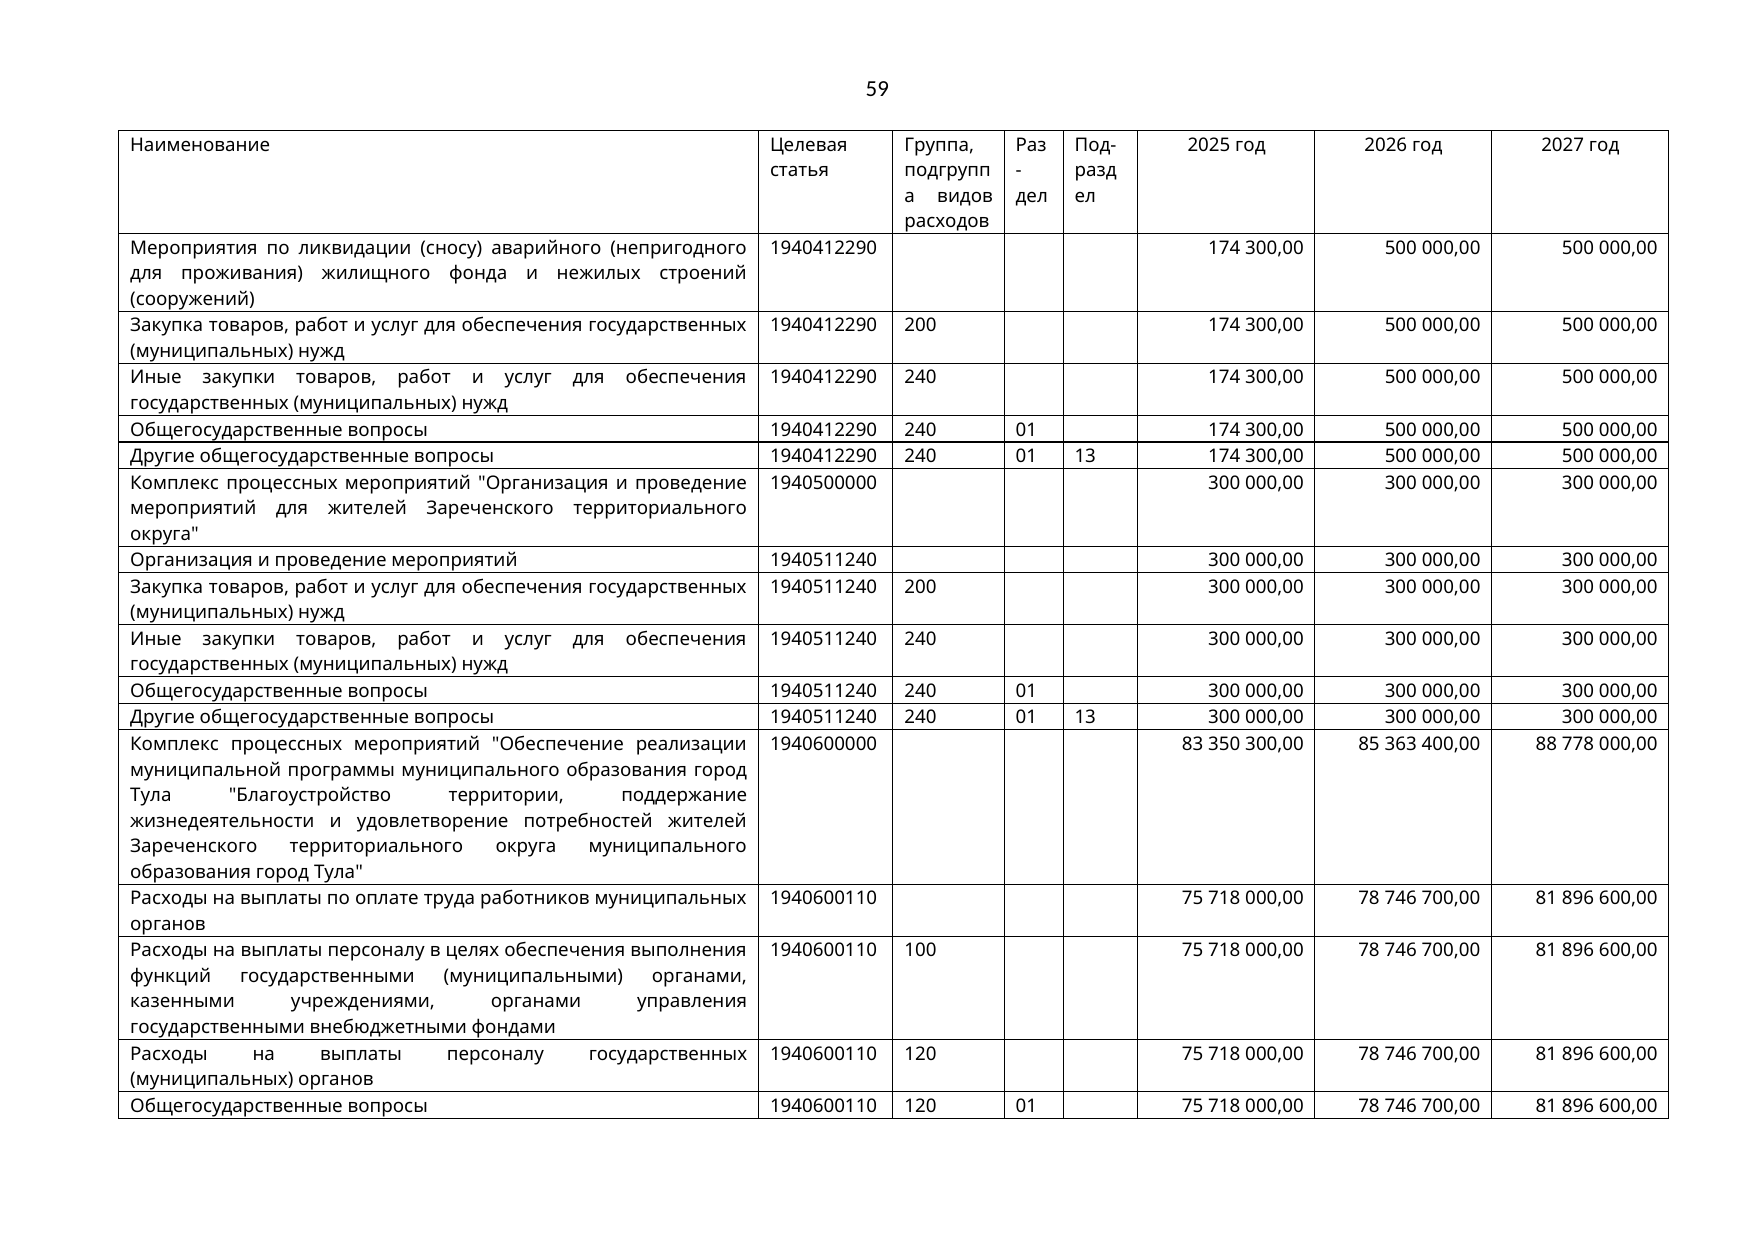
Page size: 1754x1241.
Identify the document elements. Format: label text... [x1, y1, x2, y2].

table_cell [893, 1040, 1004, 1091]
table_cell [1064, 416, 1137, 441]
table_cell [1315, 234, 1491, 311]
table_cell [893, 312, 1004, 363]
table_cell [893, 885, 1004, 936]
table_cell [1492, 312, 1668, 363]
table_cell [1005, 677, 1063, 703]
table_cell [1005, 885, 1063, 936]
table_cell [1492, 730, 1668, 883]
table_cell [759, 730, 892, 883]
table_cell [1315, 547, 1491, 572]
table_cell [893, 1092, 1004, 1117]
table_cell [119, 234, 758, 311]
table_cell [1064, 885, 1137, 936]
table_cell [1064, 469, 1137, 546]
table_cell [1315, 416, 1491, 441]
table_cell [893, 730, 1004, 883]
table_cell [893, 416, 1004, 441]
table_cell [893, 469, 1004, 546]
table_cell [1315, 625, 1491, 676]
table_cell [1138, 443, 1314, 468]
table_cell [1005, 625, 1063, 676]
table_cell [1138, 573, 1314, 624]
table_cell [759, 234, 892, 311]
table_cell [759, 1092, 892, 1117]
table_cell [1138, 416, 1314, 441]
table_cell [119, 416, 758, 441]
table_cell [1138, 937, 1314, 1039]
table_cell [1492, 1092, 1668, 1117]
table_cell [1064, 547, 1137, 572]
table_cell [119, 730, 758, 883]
table_header 2026 год [1315, 131, 1491, 233]
table_header Наименование [119, 131, 758, 233]
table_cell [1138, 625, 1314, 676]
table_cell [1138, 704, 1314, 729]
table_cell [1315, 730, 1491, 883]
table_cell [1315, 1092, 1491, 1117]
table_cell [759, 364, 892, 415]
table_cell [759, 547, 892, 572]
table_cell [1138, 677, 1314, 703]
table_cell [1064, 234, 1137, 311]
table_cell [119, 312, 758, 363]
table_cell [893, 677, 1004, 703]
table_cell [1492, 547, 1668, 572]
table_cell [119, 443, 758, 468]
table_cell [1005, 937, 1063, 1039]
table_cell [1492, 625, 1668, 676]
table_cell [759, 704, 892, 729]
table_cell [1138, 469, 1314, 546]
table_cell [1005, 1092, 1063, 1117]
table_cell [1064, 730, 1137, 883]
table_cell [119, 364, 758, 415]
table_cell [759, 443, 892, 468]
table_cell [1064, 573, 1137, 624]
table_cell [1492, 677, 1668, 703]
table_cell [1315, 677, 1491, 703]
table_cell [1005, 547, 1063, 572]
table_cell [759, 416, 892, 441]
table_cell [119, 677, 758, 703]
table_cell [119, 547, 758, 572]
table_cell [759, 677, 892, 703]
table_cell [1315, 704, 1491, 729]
table_header Группа, подгруппа видов расходов [893, 131, 1004, 233]
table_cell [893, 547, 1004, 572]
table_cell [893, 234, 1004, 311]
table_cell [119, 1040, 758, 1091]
table_header Под-раздел [1064, 131, 1137, 233]
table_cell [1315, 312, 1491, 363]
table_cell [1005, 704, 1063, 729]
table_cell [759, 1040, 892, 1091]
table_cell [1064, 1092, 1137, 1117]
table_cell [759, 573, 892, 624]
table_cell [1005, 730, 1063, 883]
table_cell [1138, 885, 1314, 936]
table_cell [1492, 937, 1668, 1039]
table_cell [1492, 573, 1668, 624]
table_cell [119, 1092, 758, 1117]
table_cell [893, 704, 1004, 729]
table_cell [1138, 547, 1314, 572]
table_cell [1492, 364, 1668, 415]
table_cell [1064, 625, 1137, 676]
table_header Раз-дел [1005, 131, 1063, 233]
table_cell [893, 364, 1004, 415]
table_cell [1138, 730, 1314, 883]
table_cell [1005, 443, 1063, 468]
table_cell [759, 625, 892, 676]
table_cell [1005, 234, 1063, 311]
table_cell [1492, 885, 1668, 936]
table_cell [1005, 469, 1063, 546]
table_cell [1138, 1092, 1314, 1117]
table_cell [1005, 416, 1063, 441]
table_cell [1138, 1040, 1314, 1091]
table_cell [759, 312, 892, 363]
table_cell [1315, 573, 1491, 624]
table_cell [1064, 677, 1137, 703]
table_header 2025 год [1138, 131, 1314, 233]
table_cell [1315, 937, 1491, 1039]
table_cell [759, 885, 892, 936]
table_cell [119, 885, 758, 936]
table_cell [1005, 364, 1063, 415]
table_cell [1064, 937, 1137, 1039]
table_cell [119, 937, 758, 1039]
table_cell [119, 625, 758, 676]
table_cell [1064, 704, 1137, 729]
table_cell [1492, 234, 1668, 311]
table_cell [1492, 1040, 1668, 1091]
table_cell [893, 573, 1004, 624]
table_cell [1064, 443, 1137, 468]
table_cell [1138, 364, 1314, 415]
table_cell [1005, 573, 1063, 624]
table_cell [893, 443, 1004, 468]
table_header 2027 год [1492, 131, 1668, 233]
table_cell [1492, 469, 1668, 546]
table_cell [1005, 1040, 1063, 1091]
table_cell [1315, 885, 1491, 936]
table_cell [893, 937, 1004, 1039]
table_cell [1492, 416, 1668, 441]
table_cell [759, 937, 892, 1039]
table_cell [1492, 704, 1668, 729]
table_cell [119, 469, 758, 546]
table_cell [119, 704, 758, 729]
table_header Целевая статья [759, 131, 892, 233]
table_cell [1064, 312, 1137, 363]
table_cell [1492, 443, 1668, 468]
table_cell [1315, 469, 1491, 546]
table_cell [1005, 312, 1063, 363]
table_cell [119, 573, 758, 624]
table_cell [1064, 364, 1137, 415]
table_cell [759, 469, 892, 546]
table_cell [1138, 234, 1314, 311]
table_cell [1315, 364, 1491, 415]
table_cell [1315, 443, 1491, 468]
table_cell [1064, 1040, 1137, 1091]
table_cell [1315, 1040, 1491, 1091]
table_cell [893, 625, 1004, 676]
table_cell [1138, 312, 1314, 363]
